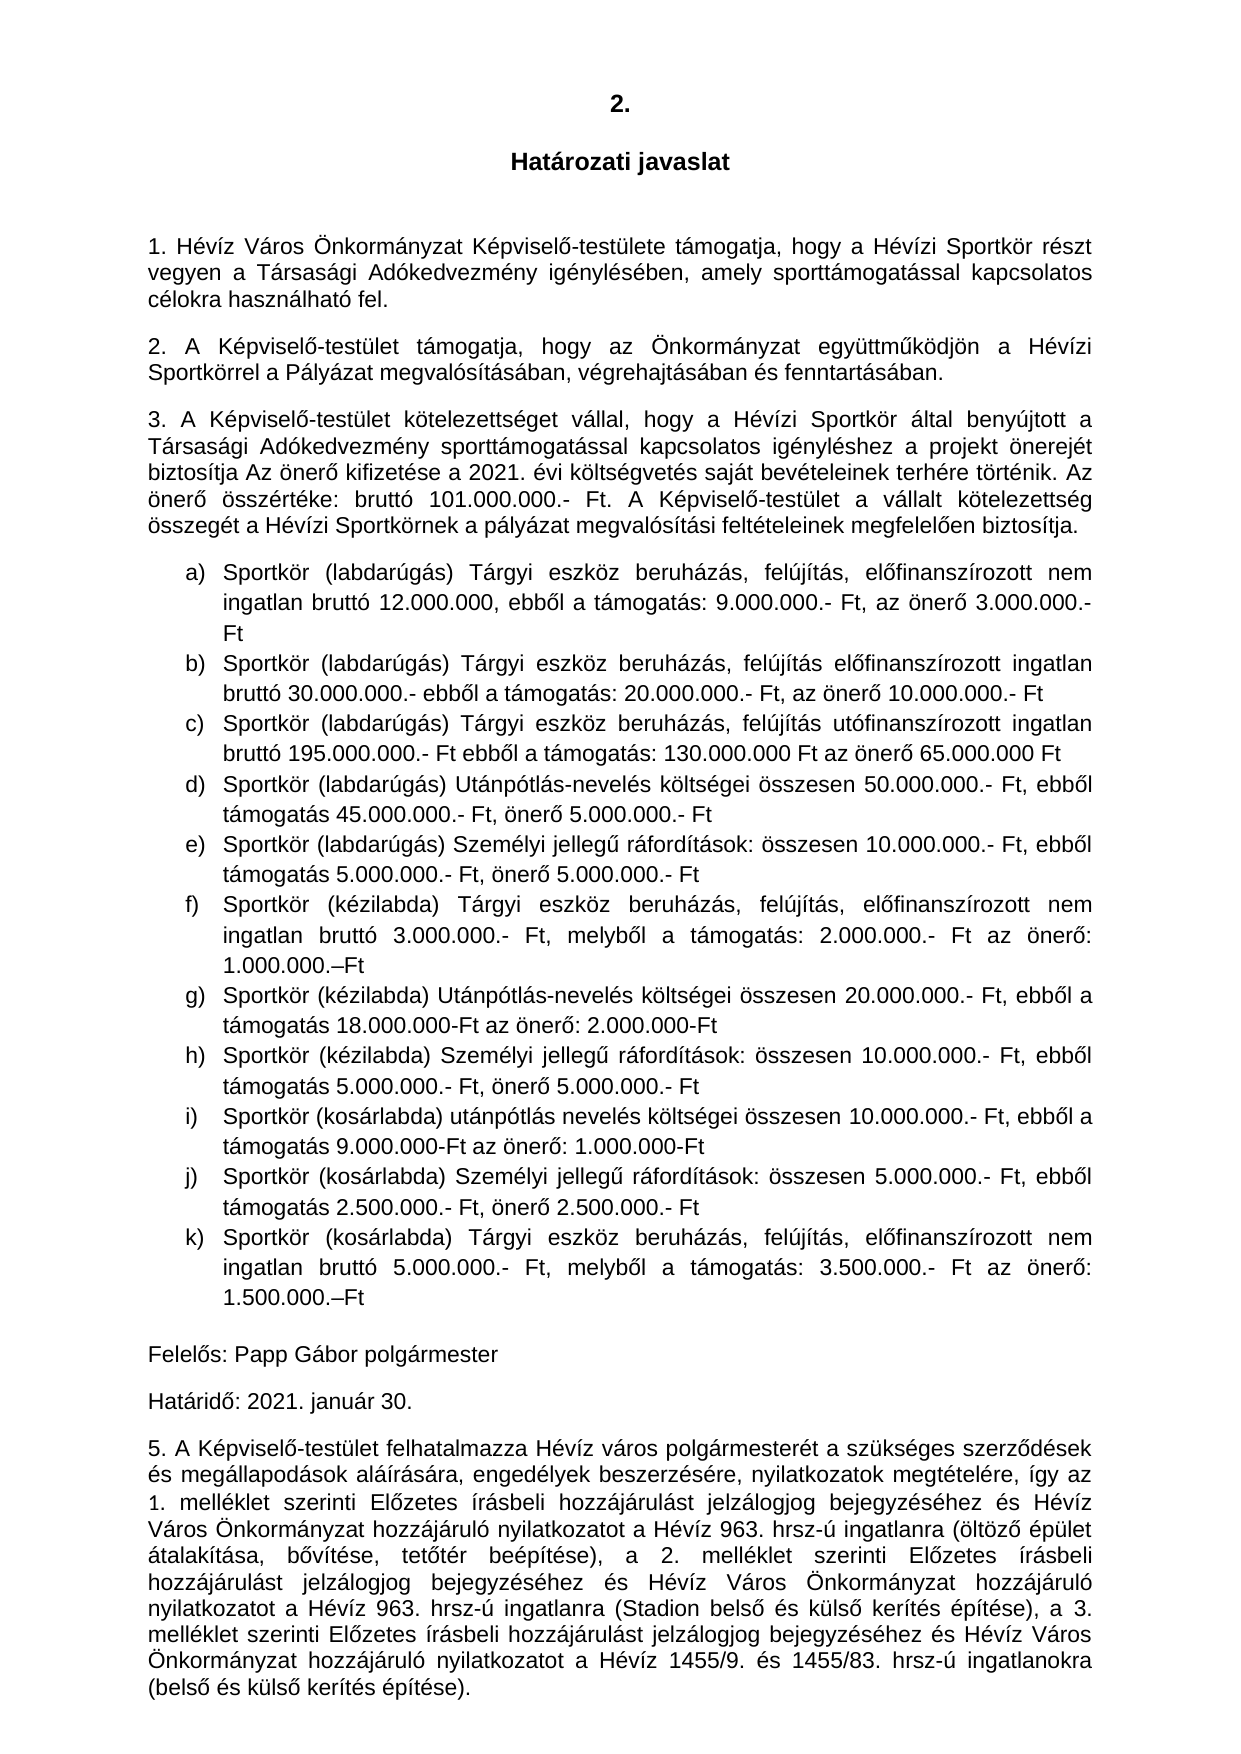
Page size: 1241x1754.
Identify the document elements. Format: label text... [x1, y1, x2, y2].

list Sportkör (kosárlabda) Tárgyi eszköz beruházás, felújítás, előfinanszírozott nem ingatlan bruttó 5.000.000.- Ft, melyből a támogatás: 3.500.000.- Ft az önerő: 1.500.000.–Ft [185, 1224, 1093, 1310]
text 2. A Képviselő-testület támogatja, hogy az Önkormányzat együttműködjön a Hévízi Sportkörrel a Pályázat megvalósításában, végrehajtásában és fenntartásában. [148, 333, 1093, 386]
text Felelős: Papp Gábor polgármester [148, 1341, 1093, 1367]
list Sportkör (labdarúgás) Tárgyi eszköz beruházás, felújítás, előfinanszírozott nem ingatlan bruttó 12.000.000, ebből a támogatás: 9.000.000.- Ft, az önerő 3.000.000.- Ft [185, 559, 1093, 646]
list Sportkör (labdarúgás) Utánpótlás-nevelés költségei összesen 50.000.000.- Ft, ebből támogatás 45.000.000.- Ft, önerő 5.000.000.- Ft [185, 771, 1093, 827]
text 5. A Képviselő-testület felhatalmazza Hévíz város polgármesterét a szükséges szerződések és megállapodások aláírására, engedélyek beszerzésére, nyilatkozatok megtételére, így az 1. melléklet szerinti Előzetes írásbeli hozzájárulást jelzálogjog bejegyzéséhez és Hévíz Város Önkormányzat hozzájáruló nyilatkozatot a Hévíz 963. hrsz-ú ingatlanra (öltöző épület átalakítása, bővítése, tetőtér beépítése), a 2. melléklet szerinti Előzetes írásbeli hozzájárulást jelzálogjog bejegyzéséhez és Hévíz Város Önkormányzat hozzájáruló nyilatkozatot a Hévíz 963. hrsz-ú ingatlanra (Stadion belső és külső kerítés építése), a 3. melléklet szerinti Előzetes írásbeli hozzájárulást jelzálogjog bejegyzéséhez és Hévíz Város Önkormányzat hozzájáruló nyilatkozatot a Hévíz 1455/9. és 1455/83. hrsz-ú ingatlanokra (belső és külső kerítés építése). [148, 1435, 1093, 1700]
list Sportkör (kézilabda) Tárgyi eszköz beruházás, felújítás, előfinanszírozott nem ingatlan bruttó 3.000.000.- Ft, melyből a támogatás: 2.000.000.- Ft az önerő: 1.000.000.–Ft [185, 891, 1093, 978]
list Sportkör (kézilabda) Utánpótlás-nevelés költségei összesen 20.000.000.- Ft, ebből a támogatás 18.000.000-Ft az önerő: 2.000.000-Ft [185, 982, 1093, 1038]
list Sportkör (kosárlabda) utánpótlás nevelés költségei összesen 10.000.000.- Ft, ebből a támogatás 9.000.000-Ft az önerő: 1.000.000-Ft [185, 1103, 1093, 1159]
list Sportkör (labdarúgás) Személyi jellegű ráfordítások: összesen 10.000.000.- Ft, ebből támogatás 5.000.000.- Ft, önerő 5.000.000.- Ft [185, 831, 1093, 887]
list Sportkör (kézilabda) Személyi jellegű ráfordítások: összesen 10.000.000.- Ft, ebből támogatás 5.000.000.- Ft, önerő 5.000.000.- Ft [185, 1042, 1093, 1099]
text 3. A Képviselő-testület kötelezettséget vállal, hogy a Hévízi Sportkör által benyújtott a Társasági Adókedvezmény sporttámogatással kapcsolatos igényléshez a projekt önerejét biztosítja Az önerő kifizetése a 2021. évi költségvetés saját bevételeinek terhére történik. Az önerő összértéke: bruttó 101.000.000.- Ft. A Képviselő-testület a vállalt kötelezettség összegét a Hévízi Sportkörnek a pályázat megvalósítási feltételeinek megfelelően biztosítja. [148, 406, 1093, 538]
text 2. [148, 89, 1093, 118]
list Határozati javaslat [148, 147, 1093, 176]
list Sportkör (labdarúgás) Tárgyi eszköz beruházás, felújítás utófinanszírozott ingatlan bruttó 195.000.000.- Ft ebből a támogatás: 130.000.000 Ft az önerő 65.000.000 Ft [185, 710, 1093, 767]
list Sportkör (labdarúgás) Tárgyi eszköz beruházás, felújítás előfinanszírozott ingatlan bruttó 30.000.000.- ebből a támogatás: 20.000.000.- Ft, az önerő 10.000.000.- Ft [185, 650, 1093, 706]
text Határidő: 2021. január 30. [148, 1388, 1093, 1414]
text 1. Hévíz Város Önkormányzat Képviselő-testülete támogatja, hogy a Hévízi Sportkör részt vegyen a Társasági Adókedvezmény igénylésében, amely sporttámogatással kapcsolatos célokra használható fel. [148, 233, 1093, 312]
list Sportkör (kosárlabda) Személyi jellegű ráfordítások: összesen 5.000.000.- Ft, ebből támogatás 2.500.000.- Ft, önerő 2.500.000.- Ft [185, 1163, 1093, 1220]
